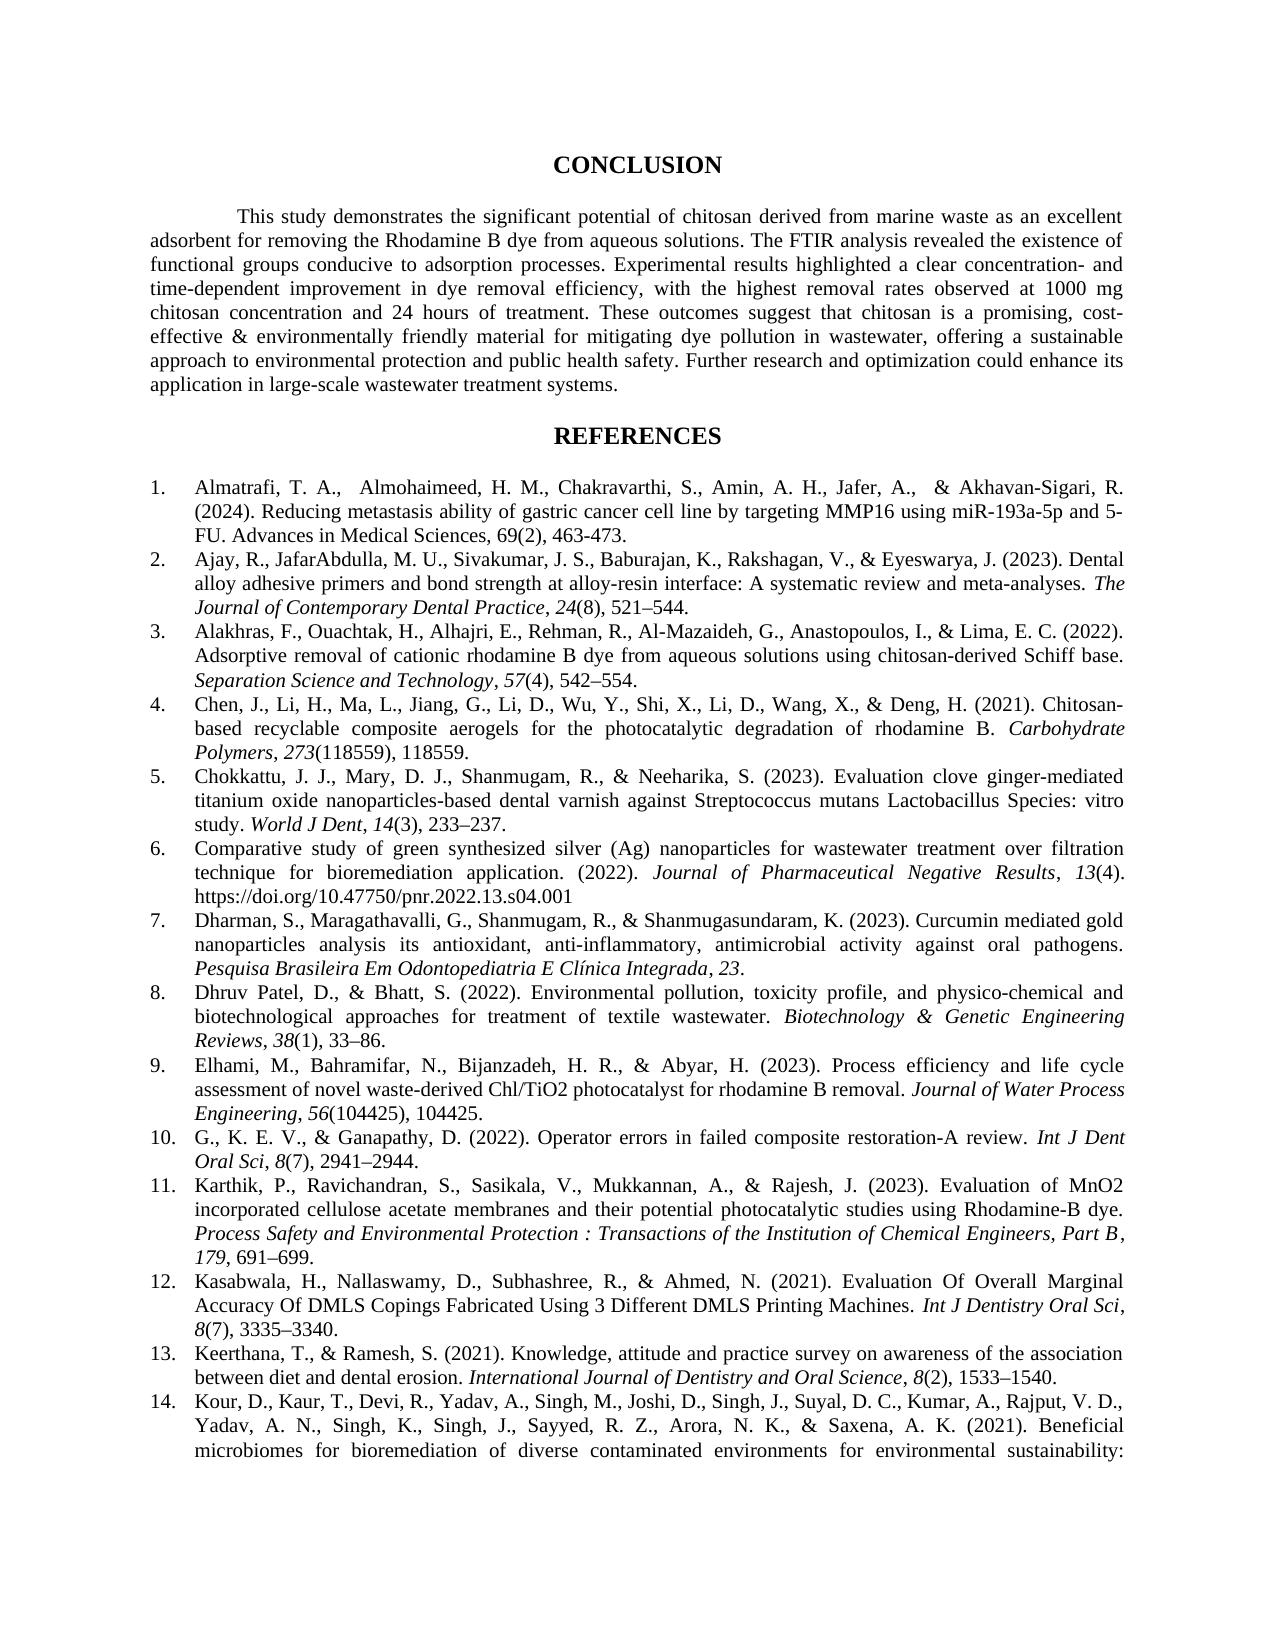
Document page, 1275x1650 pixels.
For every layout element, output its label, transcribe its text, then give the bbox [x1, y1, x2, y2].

text Chokkattu, J. J., Mary, D. J., Shanmugam, R., & Neeharika, S. (2023). Evaluation clove ginger-mediated titanium oxide nanoparticles-based dental varnish against Streptococcus mutans Lactobacillus Species: vitro study. World J Dent, 14(3), 233–237. [150, 764, 1125, 836]
text Alakhras, F., Ouachtak, H., Alhajri, E., Rehman, R., Al-Mazaideh, G., Anastopoulos, I., & Lima, E. C. (2022). Adsorptive removal of cationic rhodamine B dye from aqueous solutions using chitosan-derived Schiff base. Separation Science and Technology, 57(4), 542–554. [150, 619, 1125, 692]
text Karthik, P., Ravichandran, S., Sasikala, V., Mukkannan, A., & Rajesh, J. (2023). Evaluation of MnO2 incorporated cellulose acetate membranes and their potential photocatalytic studies using Rhodamine-B dye. Process Safety and Environmental Protection : Transactions of the Institution of Chemical Engineers, Part B, 179, 691–699. [150, 1173, 1125, 1269]
text This study demonstrates the significant potential of chitosan derived from marine waste as an excellent adsorbent for removing the Rhodamine B dye from aqueous solutions. The FTIR analysis revealed the existence of functional groups conducive to adsorption processes. Experimental results highlighted a clear concentration- and time-dependent improvement in dye removal efficiency, with the highest removal rates observed at 1000 mg chitosan concentration and 24 hours of treatment. These outcomes suggest that chitosan is a promising, cost-effective & environmentally friendly material for mitigating dye pollution in wastewater, offering a sustainable approach to environmental protection and public health safety. Further research and optimization could enhance its application in large-scale wastewater treatment systems. [150, 204, 1125, 396]
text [150, 1389, 1125, 1462]
text Ajay, R., JafarAbdulla, M. U., Sivakumar, J. S., Baburajan, K., Rakshagan, V., & Eyeswarya, J. (2023). Dental alloy adhesive primers and bond strength at alloy-resin interface: A systematic review and meta-analyses. The Journal of Contemporary Dental Practice, 24(8), 521–544. [150, 547, 1125, 619]
text Keerthana, T., & Ramesh, S. (2021). Knowledge, attitude and practice survey on awareness of the association between diet and dental erosion. International Journal of Dentistry and Oral Science, 8(2), 1533–1540. [150, 1341, 1125, 1389]
text Chen, J., Li, H., Ma, L., Jiang, G., Li, D., Wu, Y., Shi, X., Li, D., Wang, X., & Deng, H. (2021). Chitosan-based recyclable composite aerogels for the photocatalytic degradation of rhodamine B. Carbohydrate Polymers, 273(118559), 118559. [150, 692, 1125, 764]
text Elhami, M., Bahramifar, N., Bijanzadeh, H. R., & Abyar, H. (2023). Process efficiency and life cycle assessment of novel waste-derived Chl/TiO2 photocatalyst for rhodamine B removal. Journal of Water Process Engineering, 56(104425), 104425. [150, 1052, 1125, 1125]
text Comparative study of green synthesized silver (Ag) nanoparticles for wastewater treatment over filtration technique for bioremediation application. (2022). Journal of Pharmaceutical Negative Results, 13(4). https://doi.org/10.47750/pnr.2022.13.s04.001 [150, 836, 1125, 908]
subtitle Conclusion [150, 150, 1125, 179]
text Almatrafi, T. A., Almohaimeed, H. M., Chakravarthi, S., Amin, A. H., Jafer, A., & Akhavan-Sigari, R. (2024). Reducing metastasis ability of gastric cancer cell line by targeting MMP16 using miR-193a-5p and 5-FU. Advances in Medical Sciences, 69(2), 463-473. [150, 475, 1125, 547]
text G., K. E. V., & Ganapathy, D. (2022). Operator errors in failed composite restoration-A review. Int J Dent Oral Sci, 8(7), 2941–2944. [150, 1125, 1125, 1173]
text Dharman, S., Maragathavalli, G., Shanmugam, R., & Shanmugasundaram, K. (2023). Curcumin mediated gold nanoparticles analysis its antioxidant, anti-inflammatory, antimicrobial activity against oral pathogens. Pesquisa Brasileira Em Odontopediatria E Clínica Integrada, 23. [150, 908, 1125, 980]
text Kasabwala, H., Nallaswamy, D., Subhashree, R., & Ahmed, N. (2021). Evaluation Of Overall Marginal Accuracy Of DMLS Copings Fabricated Using 3 Different DMLS Printing Machines. Int J Dentistry Oral Sci, 8(7), 3335–3340. [150, 1269, 1125, 1341]
subtitle References [150, 421, 1125, 450]
text Dhruv Patel, D., & Bhatt, S. (2022). Environmental pollution, toxicity profile, and physico-chemical and biotechnological approaches for treatment of textile wastewater. Biotechnology & Genetic Engineering Reviews, 38(1), 33–86. [150, 980, 1125, 1052]
